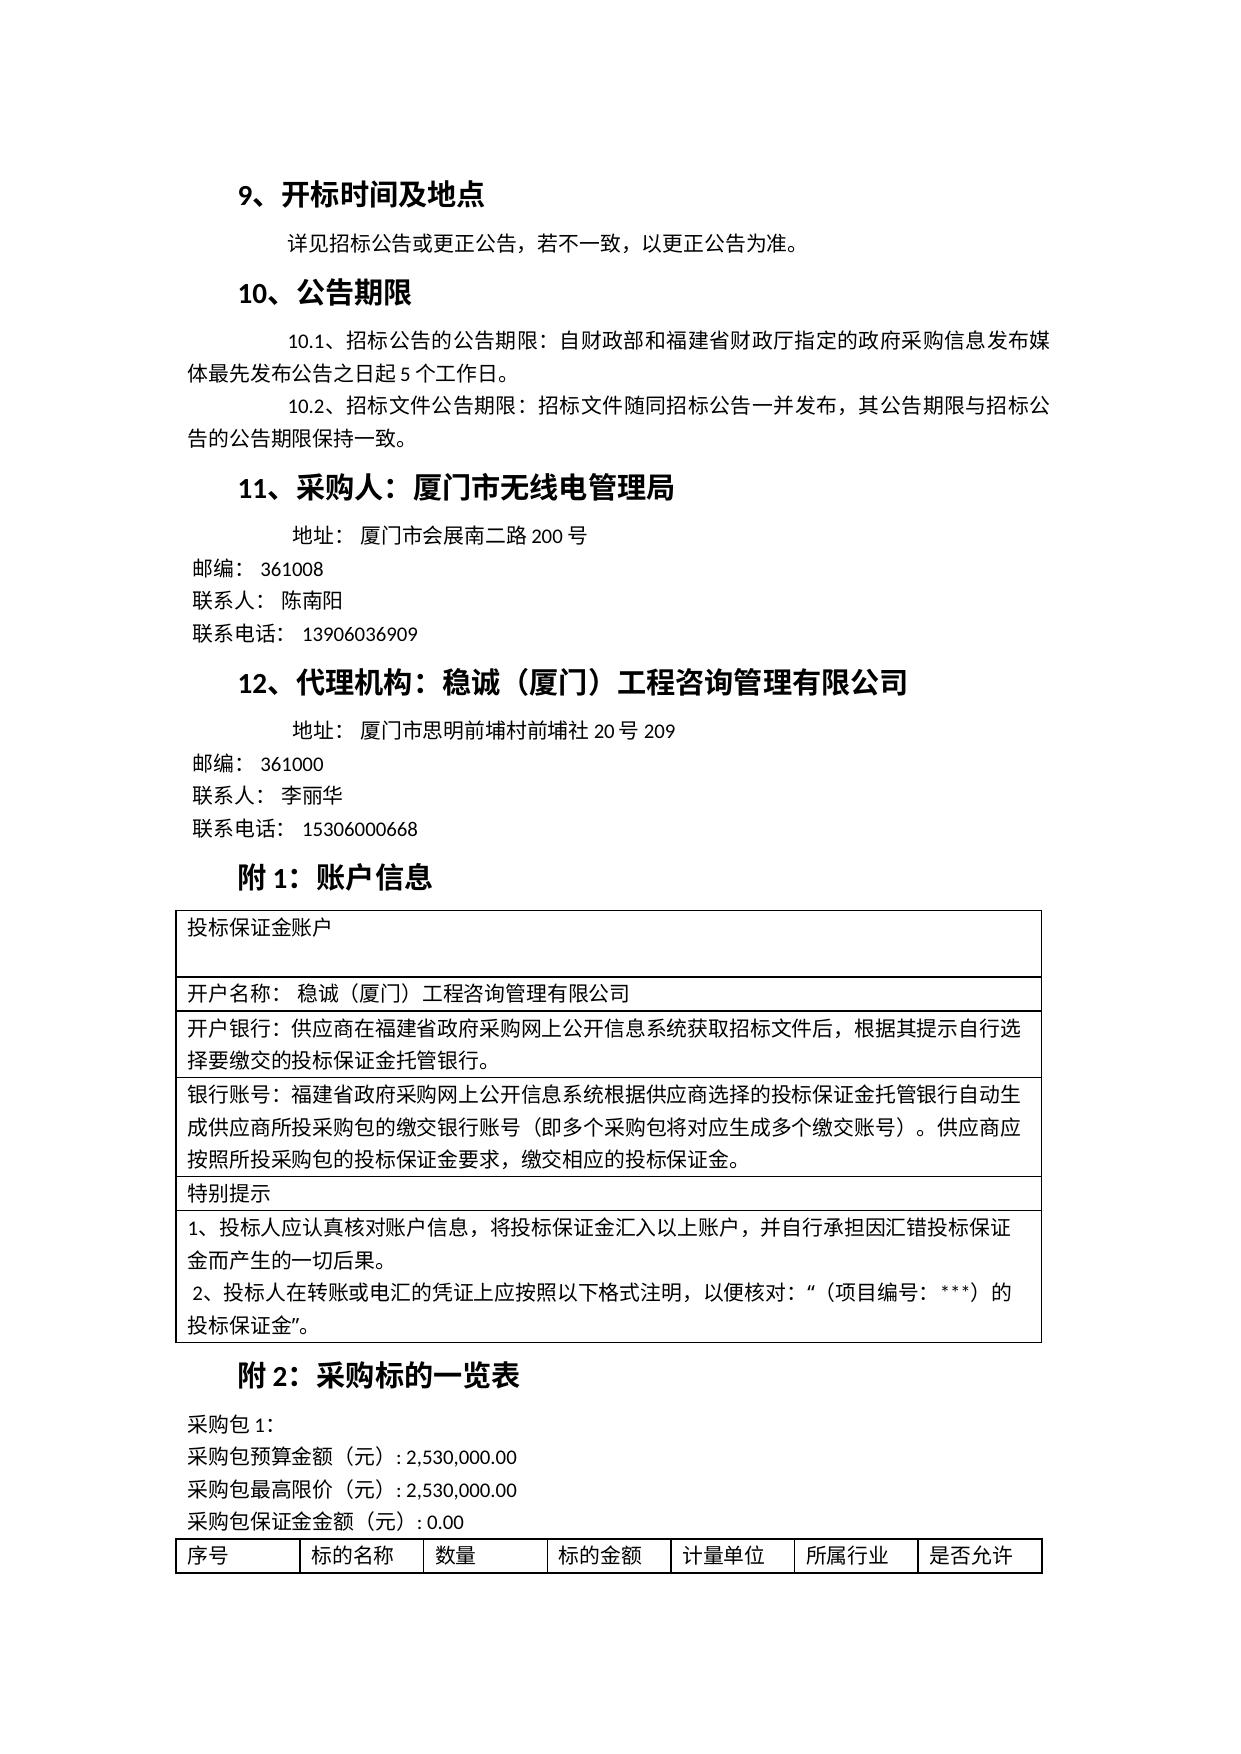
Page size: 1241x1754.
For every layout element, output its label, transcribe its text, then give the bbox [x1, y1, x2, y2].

table_header 标的名称 [301, 1540, 423, 1572]
table_cell 1、投标人应认真核对账户信息，将投标保证金汇入以上账户，并自行承担因汇错投标保证金而产生的一切后果。 2、投标人在转账或电汇的凭证上应按照以下格式注明，以便核对：“（项目编号：***）的投标保证金”。 [177, 1211, 1041, 1341]
text 地址： 厦门市思明前埔村前埔社20号209 [187, 714, 1053, 747]
text 联系人： 李丽华 [187, 779, 1053, 812]
table_header 标的金额 （元） [548, 1540, 670, 1572]
text 10、公告期限 [187, 259, 1053, 324]
table_cell 开户名称： 稳诚（厦门）工程咨询管理有限公司 [177, 978, 1041, 1010]
text 10.2、招标文件公告期限：招标文件随同招标公告一并发布，其公告期限与招标公告的公告期限保持一致。 [187, 389, 1053, 454]
text 联系人： 陈南阳 [187, 584, 1053, 617]
table_cell 开户银行：供应商在福建省政府采购网上公开信息系统获取招标文件后，根据其提示自行选择要缴交的投标保证金托管银行。 [177, 1012, 1041, 1077]
text 邮编： 361008 [187, 552, 1053, 584]
text 详见招标公告或更正公告，若不一致，以更正公告为准。 [187, 227, 1053, 259]
text 11、采购人：厦门市无线电管理局 [187, 454, 1053, 519]
text 采购包预算金额（元）: 2,530,000.00 [187, 1440, 1053, 1473]
table_cell 特别提示 [177, 1177, 1041, 1210]
table_header 投标保证金账户 [177, 911, 1041, 976]
table_header 序号 [177, 1540, 299, 1572]
text 地址： 厦门市会展南二路200号 [187, 519, 1053, 552]
table_header 是否允许进口产品 [919, 1540, 1041, 1572]
table_cell 银行账号：福建省政府采购网上公开信息系统根据供应商选择的投标保证金托管银行自动生成供应商所投采购包的缴交银行账号（即多个采购包将对应生成多个缴交账号）。供应商应按照所投采购包的投标保证金要求，缴交相应的投标保证金。 [177, 1078, 1041, 1176]
text 邮编： 361000 [187, 747, 1053, 779]
text 联系电话： 13906036909 [187, 617, 1053, 649]
table_header 数量 [424, 1540, 547, 1572]
table_header 计量单位 [672, 1540, 794, 1572]
text 联系电话： 15306000668 [187, 812, 1053, 844]
text 采购包保证金金额（元）: 0.00 [187, 1505, 1053, 1538]
text 12、代理机构：稳诚（厦门）工程咨询管理有限公司 [187, 649, 1053, 714]
text 附2：采购标的一览表 [187, 1343, 1053, 1408]
text 9、开标时间及地点 [187, 162, 1053, 227]
text 采购包1： [187, 1408, 1053, 1440]
table_header 所属行业 [795, 1540, 917, 1572]
text 10.1、招标公告的公告期限：自财政部和福建省财政厅指定的政府采购信息发布媒体最先发布公告之日起5个工作日。 [187, 324, 1053, 389]
text 附1：账户信息 [187, 844, 1053, 909]
text 采购包最高限价（元）: 2,530,000.00 [187, 1473, 1053, 1505]
